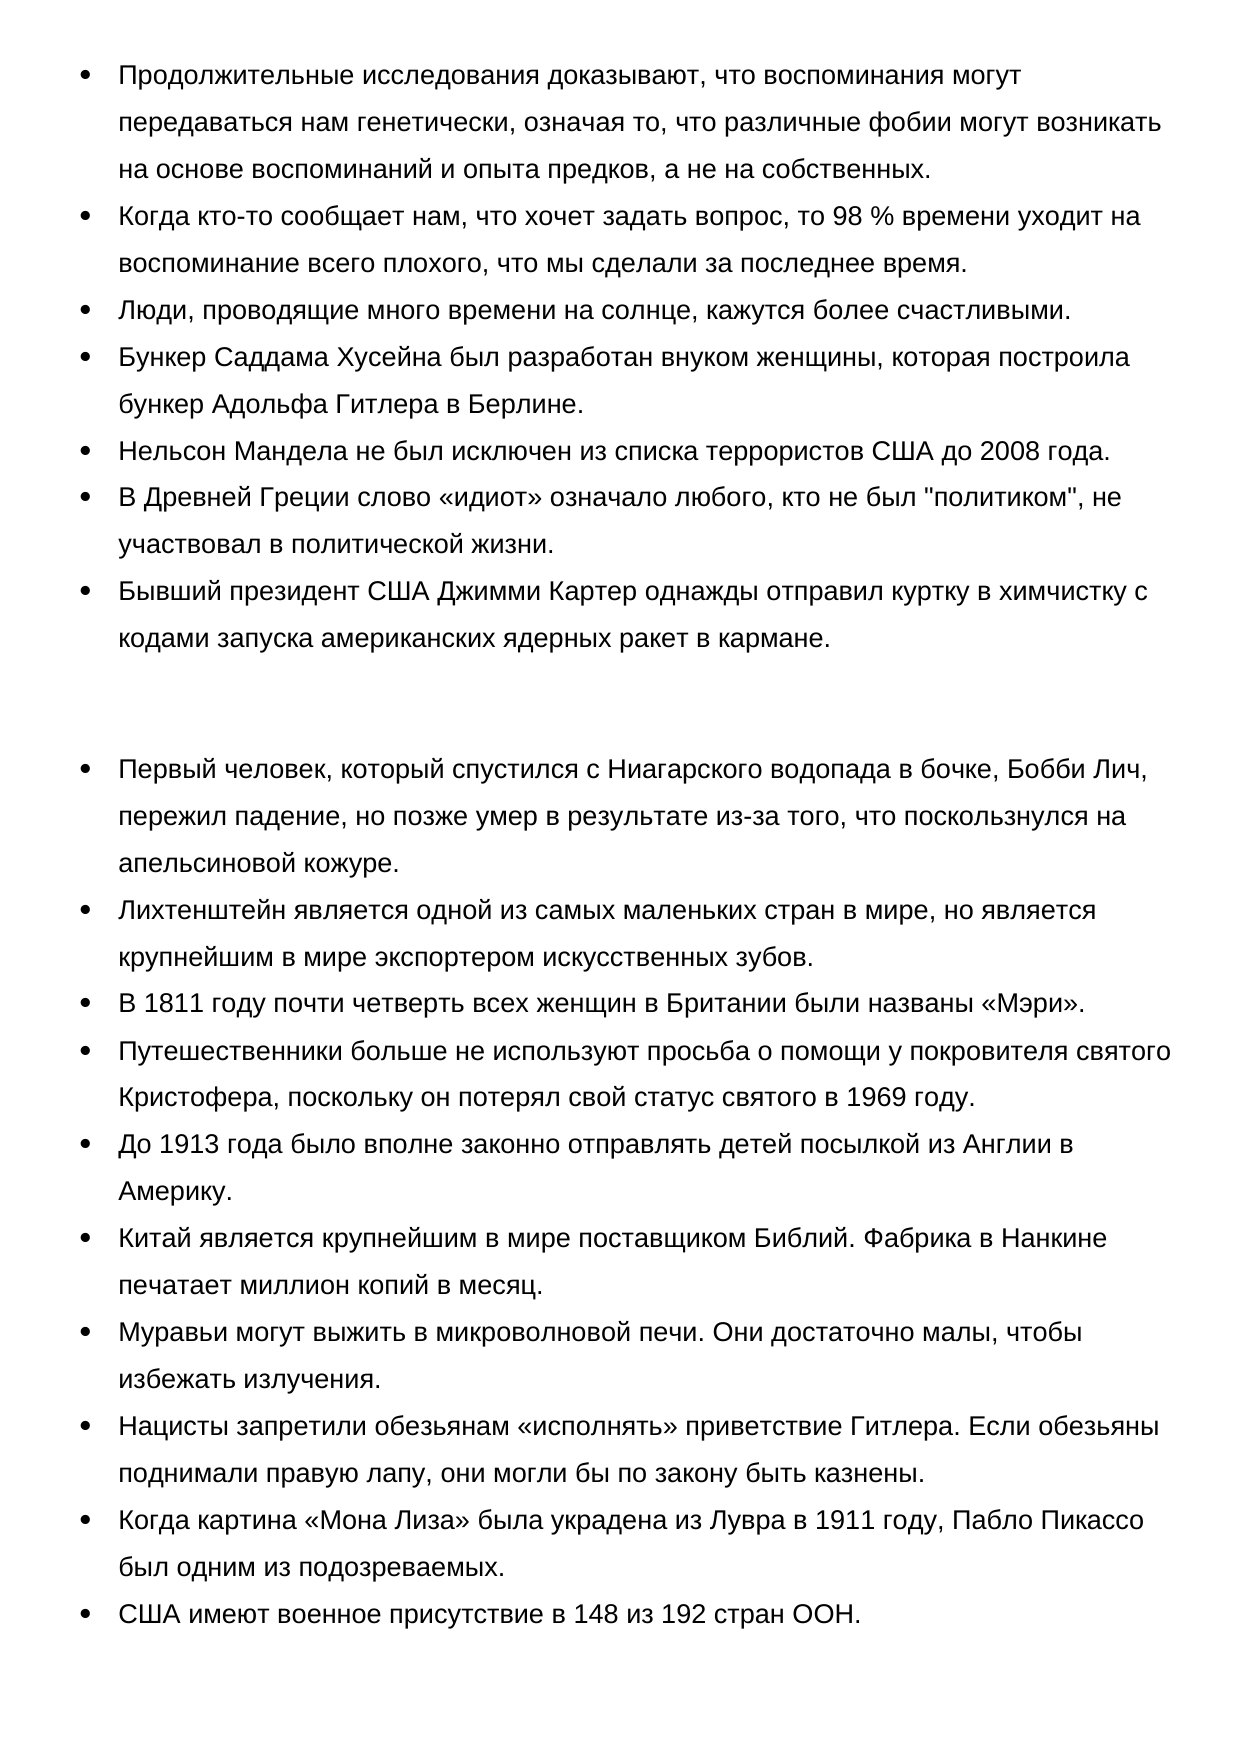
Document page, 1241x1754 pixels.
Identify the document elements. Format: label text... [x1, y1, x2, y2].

list В Древней Греции слово «идиот» означало любого, кто не был "политиком", не участвовал в политической жизни. [81, 481, 1181, 560]
list Первый человек, который спустился с Ниагарского водопада в бочке, Бобби Лич, пережил падение, но позже умер в результате из-за того, что поскользнулся на апельсиновой кожуре. [81, 753, 1181, 878]
list Муравьи могут выжить в микроволновой печи. Они достаточно малы, чтобы избежать излучения. [81, 1316, 1181, 1394]
list Нацисты запретили обезьянам «исполнять» приветствие Гитлера. Если обезьяны поднимали правую лапу, они могли бы по закону быть казнены. [81, 1410, 1181, 1488]
list До 1913 года было вполне законно отправлять детей посылкой из Англии в ​​Америку. [81, 1128, 1181, 1207]
list Люди, проводящие много времени на солнце, кажутся более счастливыми. [81, 294, 1181, 325]
list Китай является крупнейшим в мире поставщиком Библий. Фабрика в Нанкине печатает миллион копий в месяц. [81, 1222, 1181, 1300]
list Нельсон Мандела не был исключен из списка террористов США до 2008 года. [81, 434, 1181, 466]
list В 1811 году почти четверть всех женщин в Британии были названы «Мэри». [81, 987, 1181, 1019]
list Продолжительные исследования доказывают, что воспоминания могут передаваться нам генетически, означая то, что различные фобии могут возникать на основе воспоминаний и опыта предков, а не на собственных. [81, 59, 1181, 184]
list Бункер Саддама Хусейна был разработан внуком женщины, которая построила бункер Адольфа Гитлера в Берлине. [81, 341, 1181, 419]
list Путешественники больше не используют просьба о помощи у покровителя святого Кристофера, поскольку он потерял свой статус святого в 1969 году. [81, 1034, 1181, 1113]
list Бывший президент США Джимми Картер однажды отправил куртку в химчистку с кодами запуска американских ядерных ракет в кармане. [81, 575, 1181, 653]
list Лихтенштейн является одной из самых маленьких стран в мире, но является крупнейшим в мире экспортером искусственных зубов. [81, 894, 1181, 972]
list США имеют военное присутствие в 148 из 192 стран ООН. [81, 1598, 1181, 1629]
list Когда кто-то сообщает нам, что хочет задать вопрос, то 98 % времени уходит на воспоминание всего плохого, что мы сделали за последнее время. [81, 200, 1181, 278]
list Когда картина «Мона Лиза» была украдена из Лувра в 1911 году, Пабло Пикассо был одним из подозреваемых. [81, 1504, 1181, 1582]
